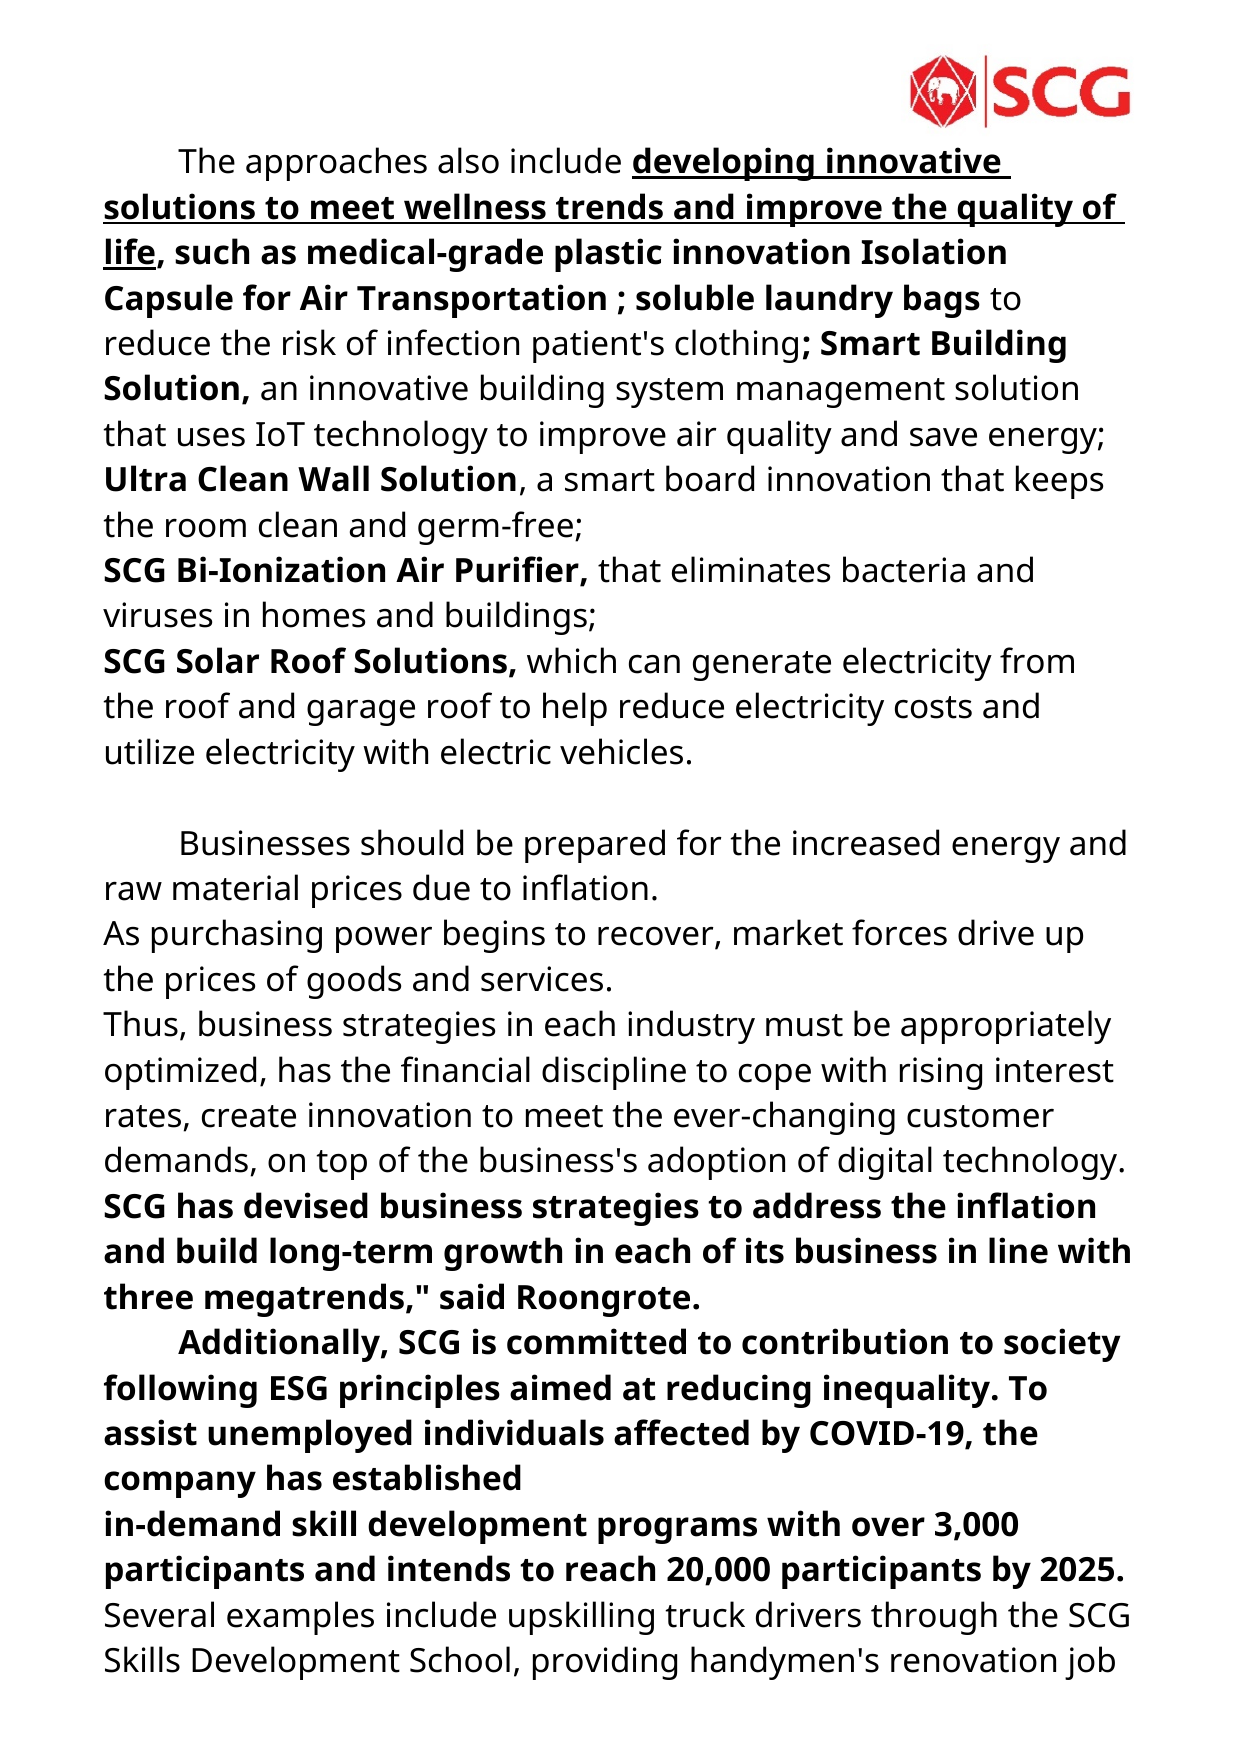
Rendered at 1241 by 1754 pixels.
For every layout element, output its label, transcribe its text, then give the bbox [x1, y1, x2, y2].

picture [901, 42, 1144, 139]
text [103, 1319, 1137, 1682]
text The approaches also include developing innovative solutions to meet wellness trends and improve the quality of life, such as medical-grade plastic innovation Isolation Capsule for Air Transportation ; soluble laundry bags to reduce the risk of infection patient's clothing; Smart Building Solution, an innovative building system management solution that uses IoT technology to improve air quality and save energy; Ultra Clean Wall Solution, a smart board innovation that keeps the room clean and germ-free; SCG Bi-Ionization Air Purifier, that eliminates bacteria and viruses in homes and buildings; SCG Solar Roof Solutions, which can generate electricity from the roof and garage roof to help reduce electricity costs and utilize electricity with electric vehicles. [103, 138, 1137, 774]
text Businesses should be prepared for the increased energy and raw material prices due to inflation. As purchasing power begins to recover, market forces drive up the prices of goods and services. Thus, business strategies in each industry must be appropriately optimized, has the financial discipline to cope with rising interest rates, create innovation to meet the ever-changing customer demands, on top of the business's adoption of digital technology. SCG has devised business strategies to address the inflation and build long-term growth in each of its business in line with three megatrends," said Roongrote. [103, 819, 1137, 1319]
